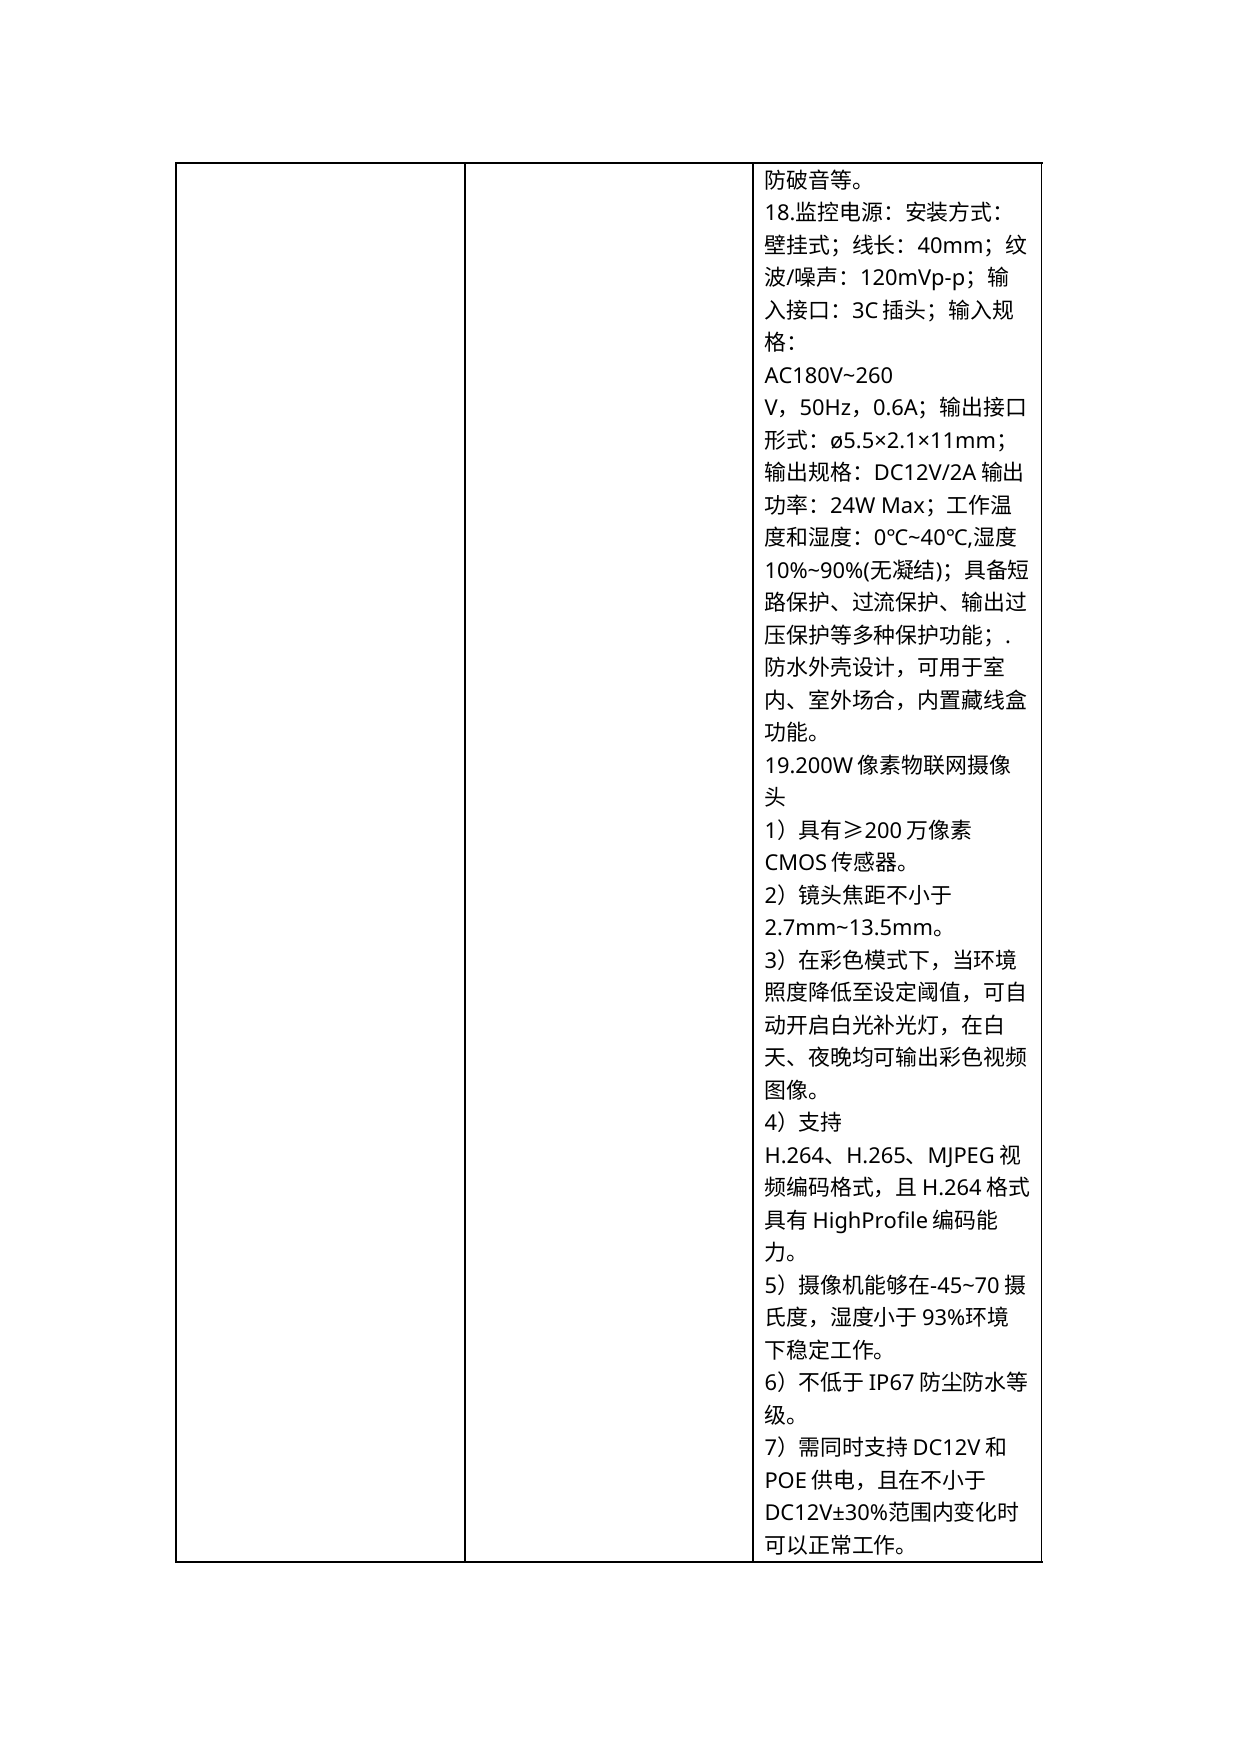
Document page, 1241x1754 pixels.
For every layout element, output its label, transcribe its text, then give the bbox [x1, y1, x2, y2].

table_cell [754, 164, 1041, 1561]
table_cell 8 [177, 164, 464, 1561]
table_cell [466, 164, 752, 1561]
